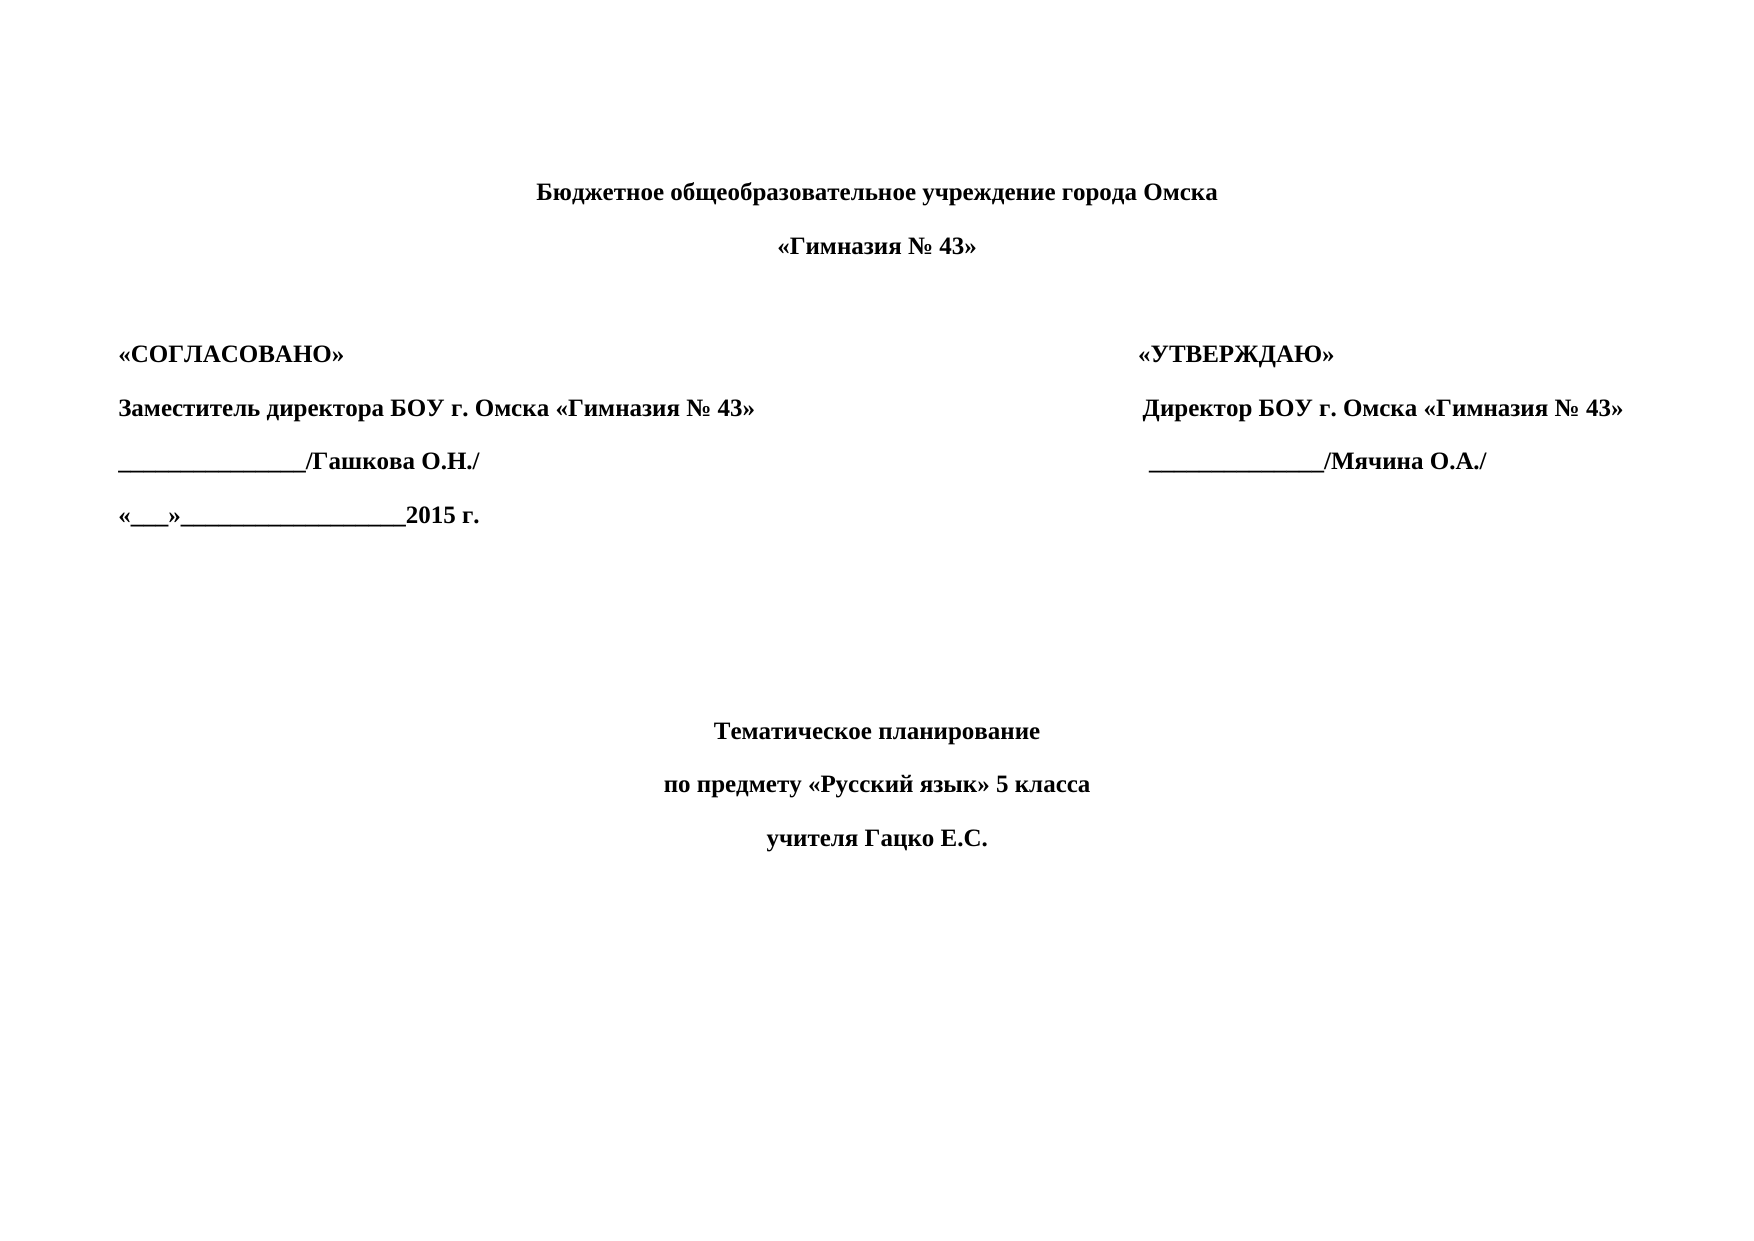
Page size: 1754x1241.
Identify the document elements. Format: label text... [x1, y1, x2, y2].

text Тематическое планирование [118, 716, 1636, 744]
text «Гимназия № 43» [118, 231, 1636, 260]
text _______________/Гашкова О.Н./ ______________/Мячина О.А./ [118, 446, 1636, 475]
text по предмету «Русский язык» 5 класса [118, 769, 1636, 798]
text «СОГЛАСОВАНО» «УТВЕРЖДАЮ» [118, 339, 1636, 367]
text «___»__________________2015 г. [118, 500, 1636, 529]
text Заместитель директора БОУ г. Омска «Гимназия № 43» Директор БОУ г. Омска «Гимназия № 43» [118, 393, 1636, 421]
text Бюджетное общеобразовательное учреждение города Омска [118, 177, 1636, 206]
text учителя Гацко Е.С. [118, 823, 1636, 852]
